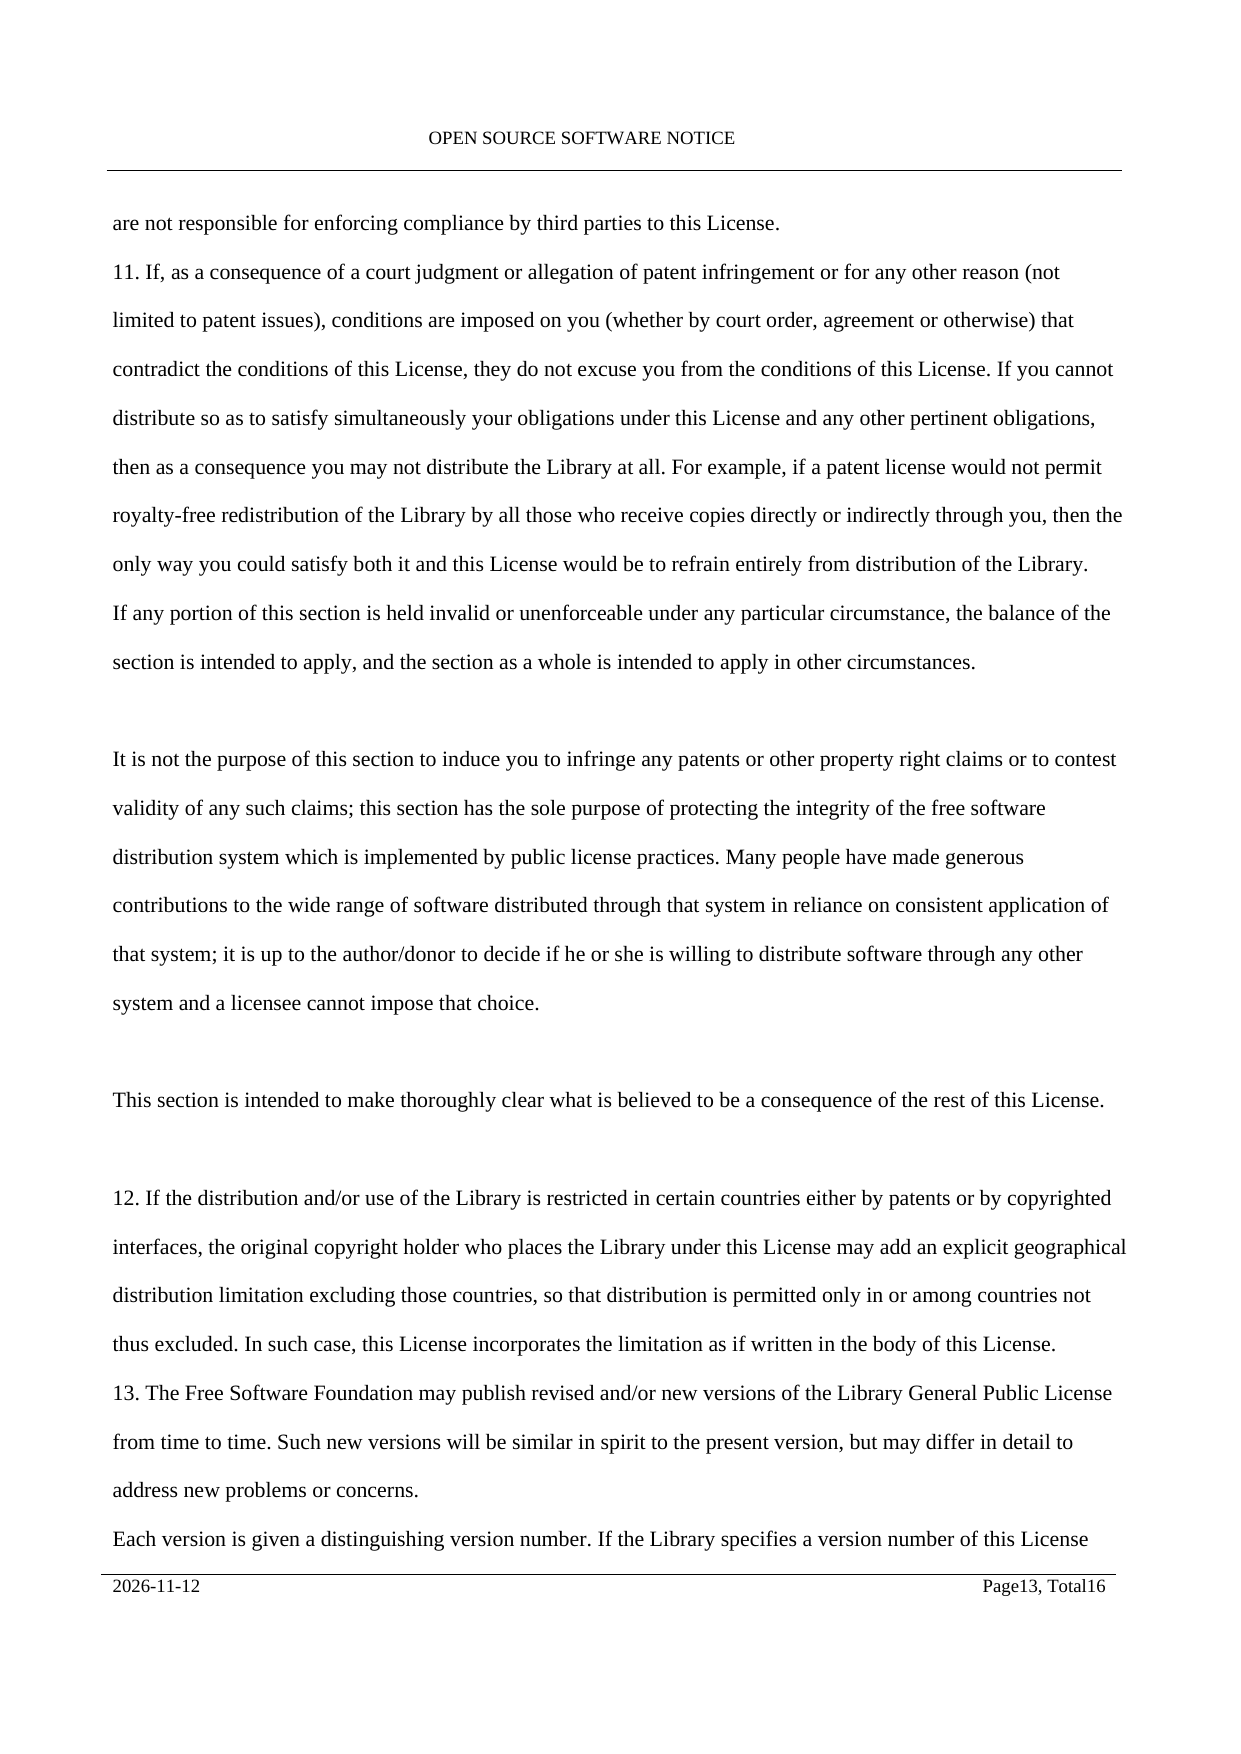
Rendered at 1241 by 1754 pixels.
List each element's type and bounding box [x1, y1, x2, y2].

text [112, 206, 1128, 1555]
